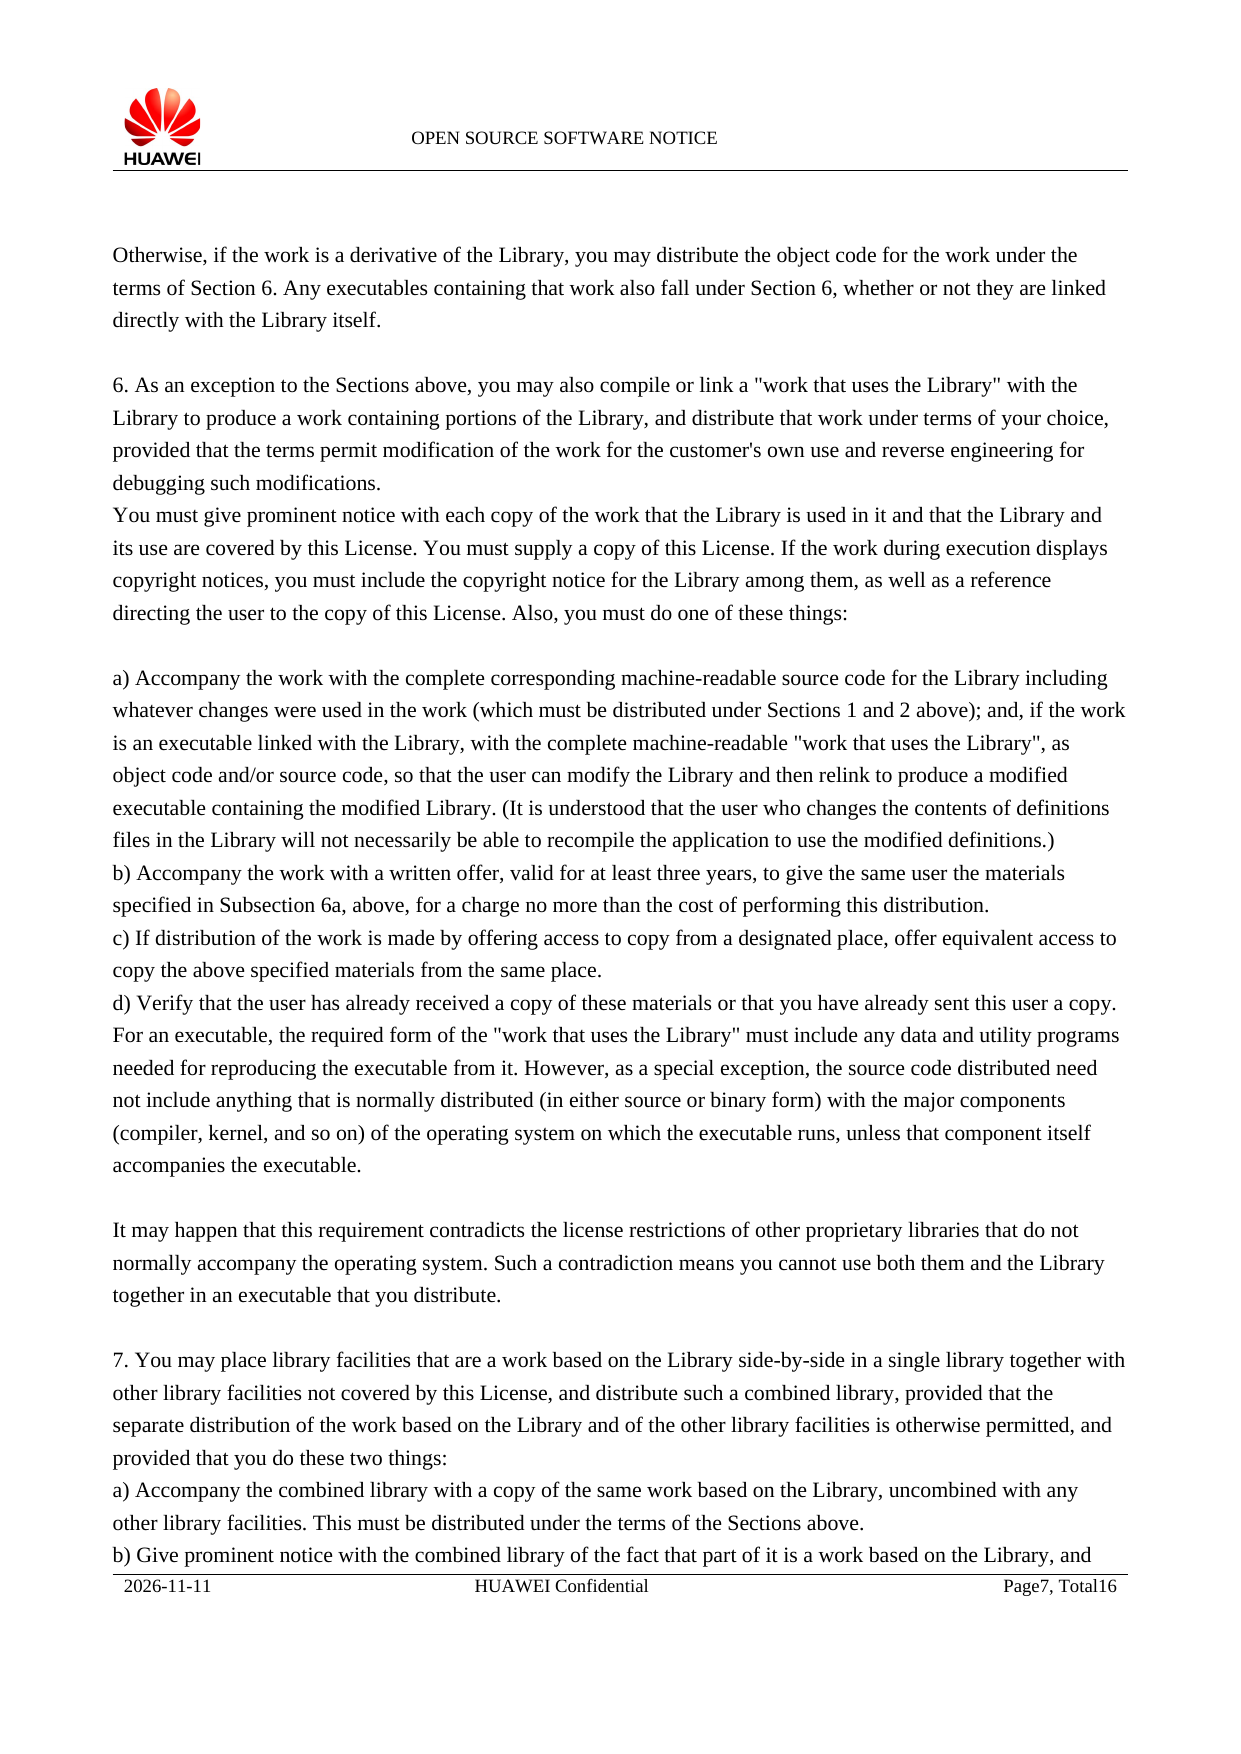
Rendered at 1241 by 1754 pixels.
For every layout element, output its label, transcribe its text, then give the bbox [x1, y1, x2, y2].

picture [124, 88, 201, 165]
